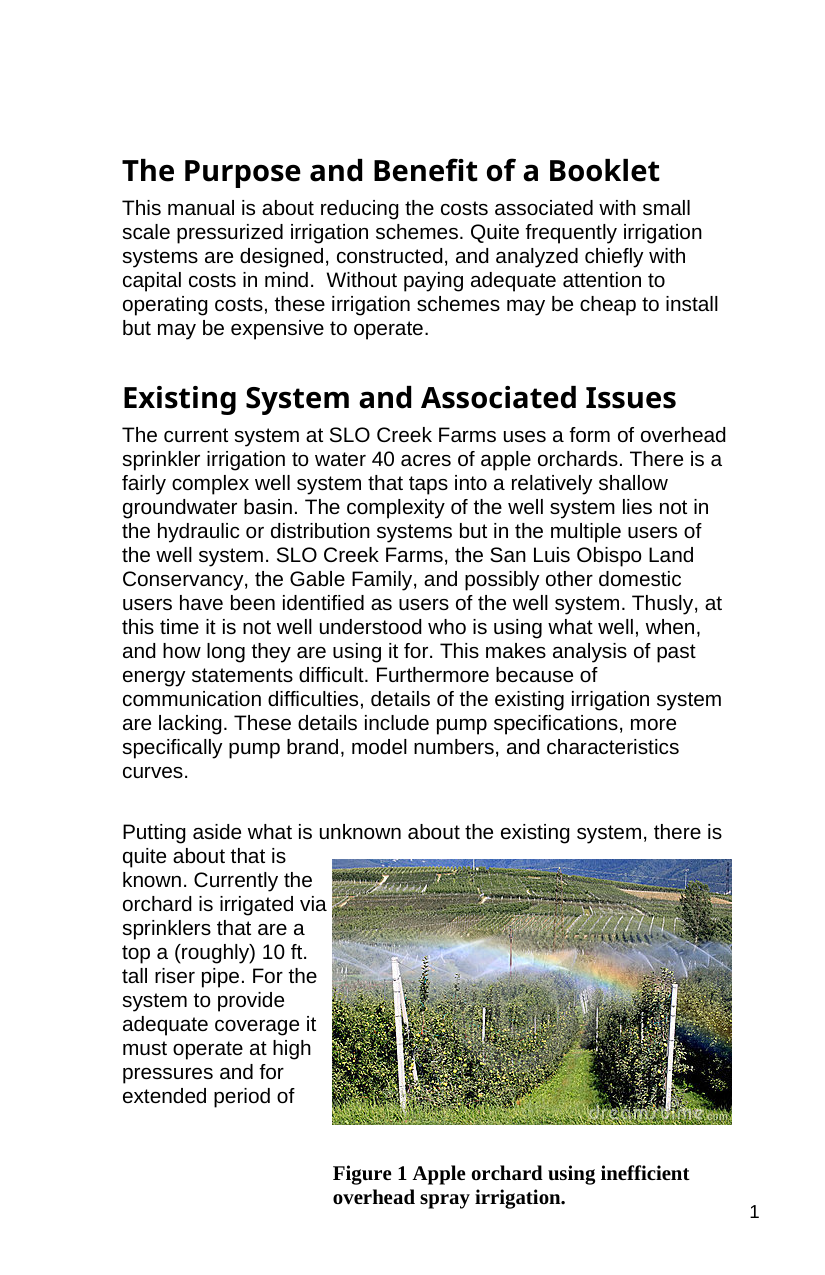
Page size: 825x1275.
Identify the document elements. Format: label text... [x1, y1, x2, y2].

subtitle The Purpose and Benefit of a Booklet [122, 150, 731, 190]
text The current system at SLO Creek Farms uses a form of overhead sprinkler irrigation to water 40 acres of apple orchards. There is a fairly complex well system that taps into a relatively shallow groundwater basin. The complexity of the well system lies not in the hydraulic or distribution systems but in the multiple users of the well system. SLO Creek Farms, the San Luis Obispo Land Conservancy, the Gable Family, and possibly other domestic users have been identified as users of the well system. Thusly, at this time it is not well understood who is using what well, when, and how long they are using it for. This makes analysis of past energy statements difficult. Furthermore because of communication difficulties, details of the existing irrigation system are lacking. These details include pump specifications, more specifically pump brand, model numbers, and characteristics curves. [122, 423, 731, 782]
picture [332, 859, 732, 1125]
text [122, 820, 731, 1107]
subtitle Existing System and Associated Issues [122, 377, 731, 417]
text This manual is about reducing the costs associated with small scale pressurized irrigation schemes. Quite frequently irrigation systems are designed, constructed, and analyzed chiefly with capital costs in mind. Without paying adequate attention to operating costs, these irrigation schemes may be cheap to install but may be expensive to operate. [122, 196, 731, 340]
